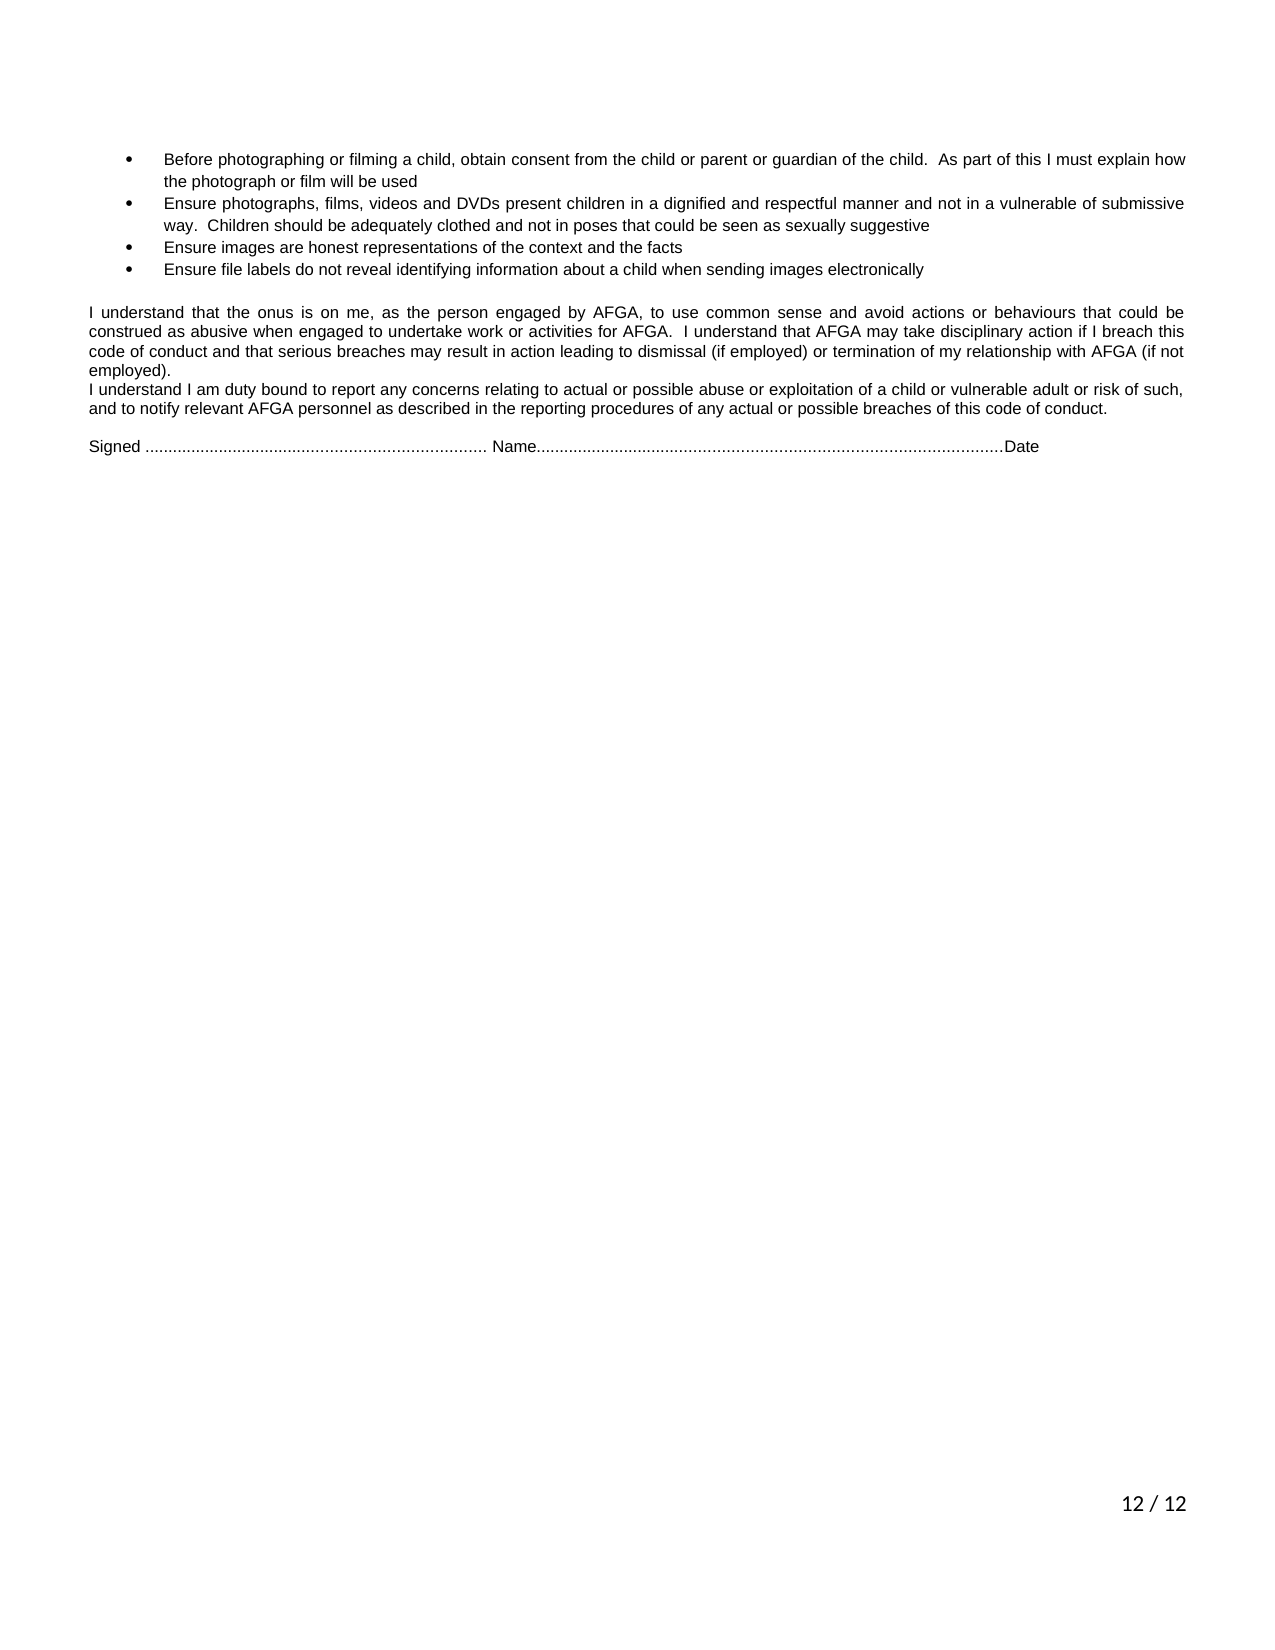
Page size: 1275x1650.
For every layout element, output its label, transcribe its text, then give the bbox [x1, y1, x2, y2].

list Ensure file labels do not reveal identifying information about a child when sending images electronically [126, 260, 1186, 279]
text Signed Name Date [89, 437, 1186, 456]
list Before photographing or filming a child, obtain consent from the child or parent or guardian of the child. As part of this I must explain how the photograph or film will be used [126, 150, 1186, 191]
list Ensure photographs, films, videos and DVDs present children in a dignified and respectful manner and not in a vulnerable of submissive way. Children should be adequately clothed and not in poses that could be seen as sexually suggestive [126, 194, 1186, 235]
list Ensure images are honest representations of the context and the facts [126, 238, 1186, 257]
text I understand I am duty bound to report any concerns relating to actual or possible abuse or exploitation of a child or vulnerable adult or risk of such, and to notify relevant AFGA personnel as described in the reporting procedures of any actual or possible breaches of this code of conduct. [89, 380, 1186, 418]
text I understand that the onus is on me, as the person engaged by AFGA, to use common sense and avoid actions or behaviours that could be construed as abusive when engaged to undertake work or activities for AFGA. I understand that AFGA may take disciplinary action if I breach this code of conduct and that serious breaches may result in action leading to dismissal (if employed) or termination of my relationship with AFGA (if not employed). [89, 303, 1186, 380]
